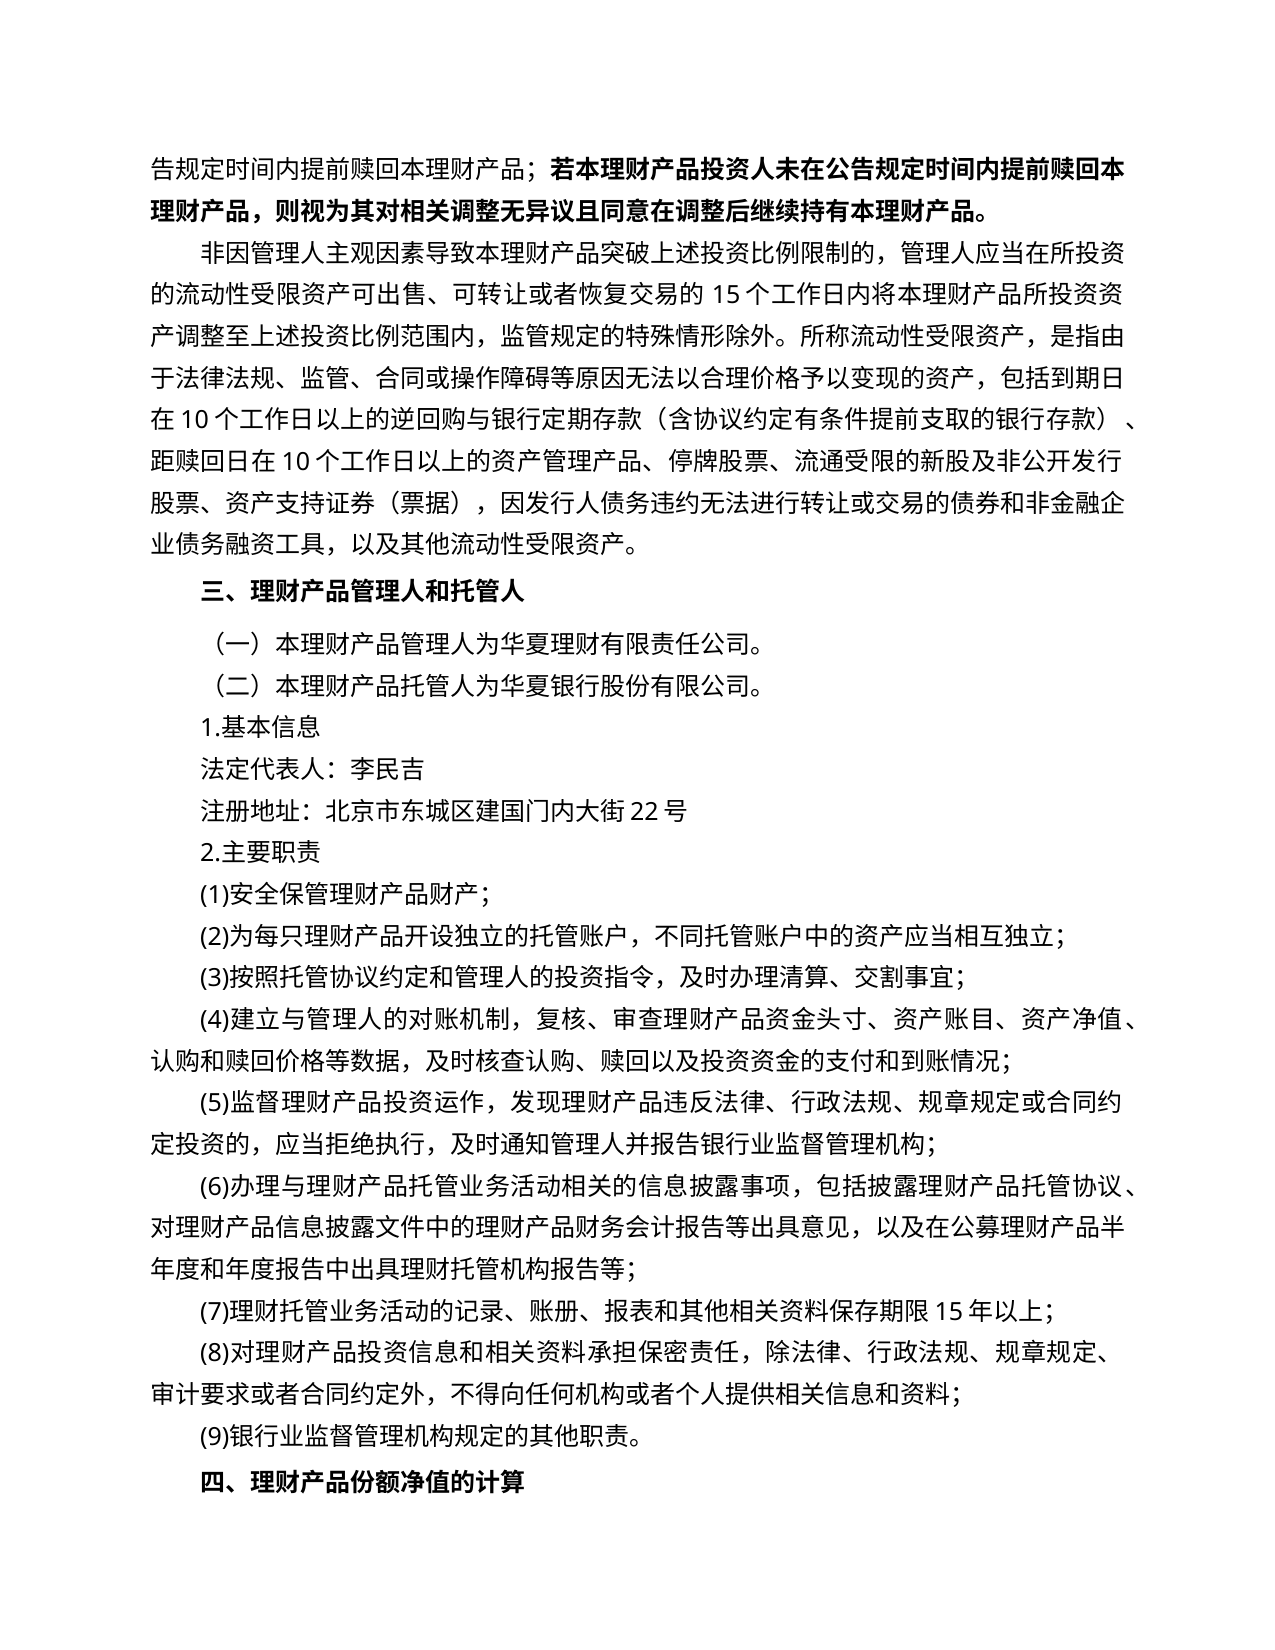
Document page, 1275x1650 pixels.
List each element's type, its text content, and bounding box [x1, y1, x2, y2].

text 三、理财产品管理人和托管人 [150, 567, 1125, 608]
text 法定代表人：李民吉 [150, 749, 1125, 786]
text 四、理财产品份额净值的计算 [150, 1458, 1125, 1499]
text 2.主要职责 [150, 833, 1125, 869]
text 1.基本信息 [150, 708, 1125, 744]
text （二）本理财产品托管人为华夏银行股份有限公司。 [150, 666, 1125, 702]
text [150, 150, 1125, 228]
text (2)为每只理财产品开设独立的托管账户，不同托管账户中的资产应当相互独立； [150, 916, 1125, 952]
text (5)监督理财产品投资运作，发现理财产品违反法律、行政法规、规章规定或合同约定投资的，应当拒绝执行，及时通知管理人并报告银行业监督管理机构； [150, 1083, 1125, 1161]
text (9)银行业监督管理机构规定的其他职责。 [150, 1416, 1125, 1452]
text (1)安全保管理财产品财产； [150, 874, 1125, 911]
text 注册地址：北京市东城区建国门内大街22号 [150, 791, 1125, 827]
text (6)办理与理财产品托管业务活动相关的信息披露事项，包括披露理财产品托管协议、对理财产品信息披露文件中的理财产品财务会计报告等出具意见，以及在公募理财产品半年度和年度报告中出具理财托管机构报告等； [150, 1166, 1125, 1286]
text (4)建立与管理人的对账机制，复核、审查理财产品资金头寸、资产账目、资产净值、认购和赎回价格等数据，及时核查认购、赎回以及投资资金的支付和到账情况； [150, 999, 1125, 1077]
text (3)按照托管协议约定和管理人的投资指令，及时办理清算、交割事宜； [150, 958, 1125, 994]
text (8)对理财产品投资信息和相关资料承担保密责任，除法律、行政法规、规章规定、审计要求或者合同约定外，不得向任何机构或者个人提供相关信息和资料； [150, 1333, 1125, 1411]
text 非因管理人主观因素导致本理财产品突破上述投资比例限制的，管理人应当在所投资的流动性受限资产可出售、可转让或者恢复交易的15个工作日内将本理财产品所投资资产调整至上述投资比例范围内，监管规定的特殊情形除外。所称流动性受限资产，是指由于法律法规、监管、合同或操作障碍等原因无法以合理价格予以变现的资产，包括到期日在10个工作日以上的逆回购与银行定期存款（含协议约定有条件提前支取的银行存款）、距赎回日在10个工作日以上的资产管理产品、停牌股票、流通受限的新股及非公开发行股票、资产支持证券（票据），因发行人债务违约无法进行转让或交易的债券和非金融企业债务融资工具，以及其他流动性受限资产。 [150, 233, 1125, 561]
text （一）本理财产品管理人为华夏理财有限责任公司。 [150, 624, 1125, 661]
text (7)理财托管业务活动的记录、账册、报表和其他相关资料保存期限15年以上； [150, 1291, 1125, 1327]
